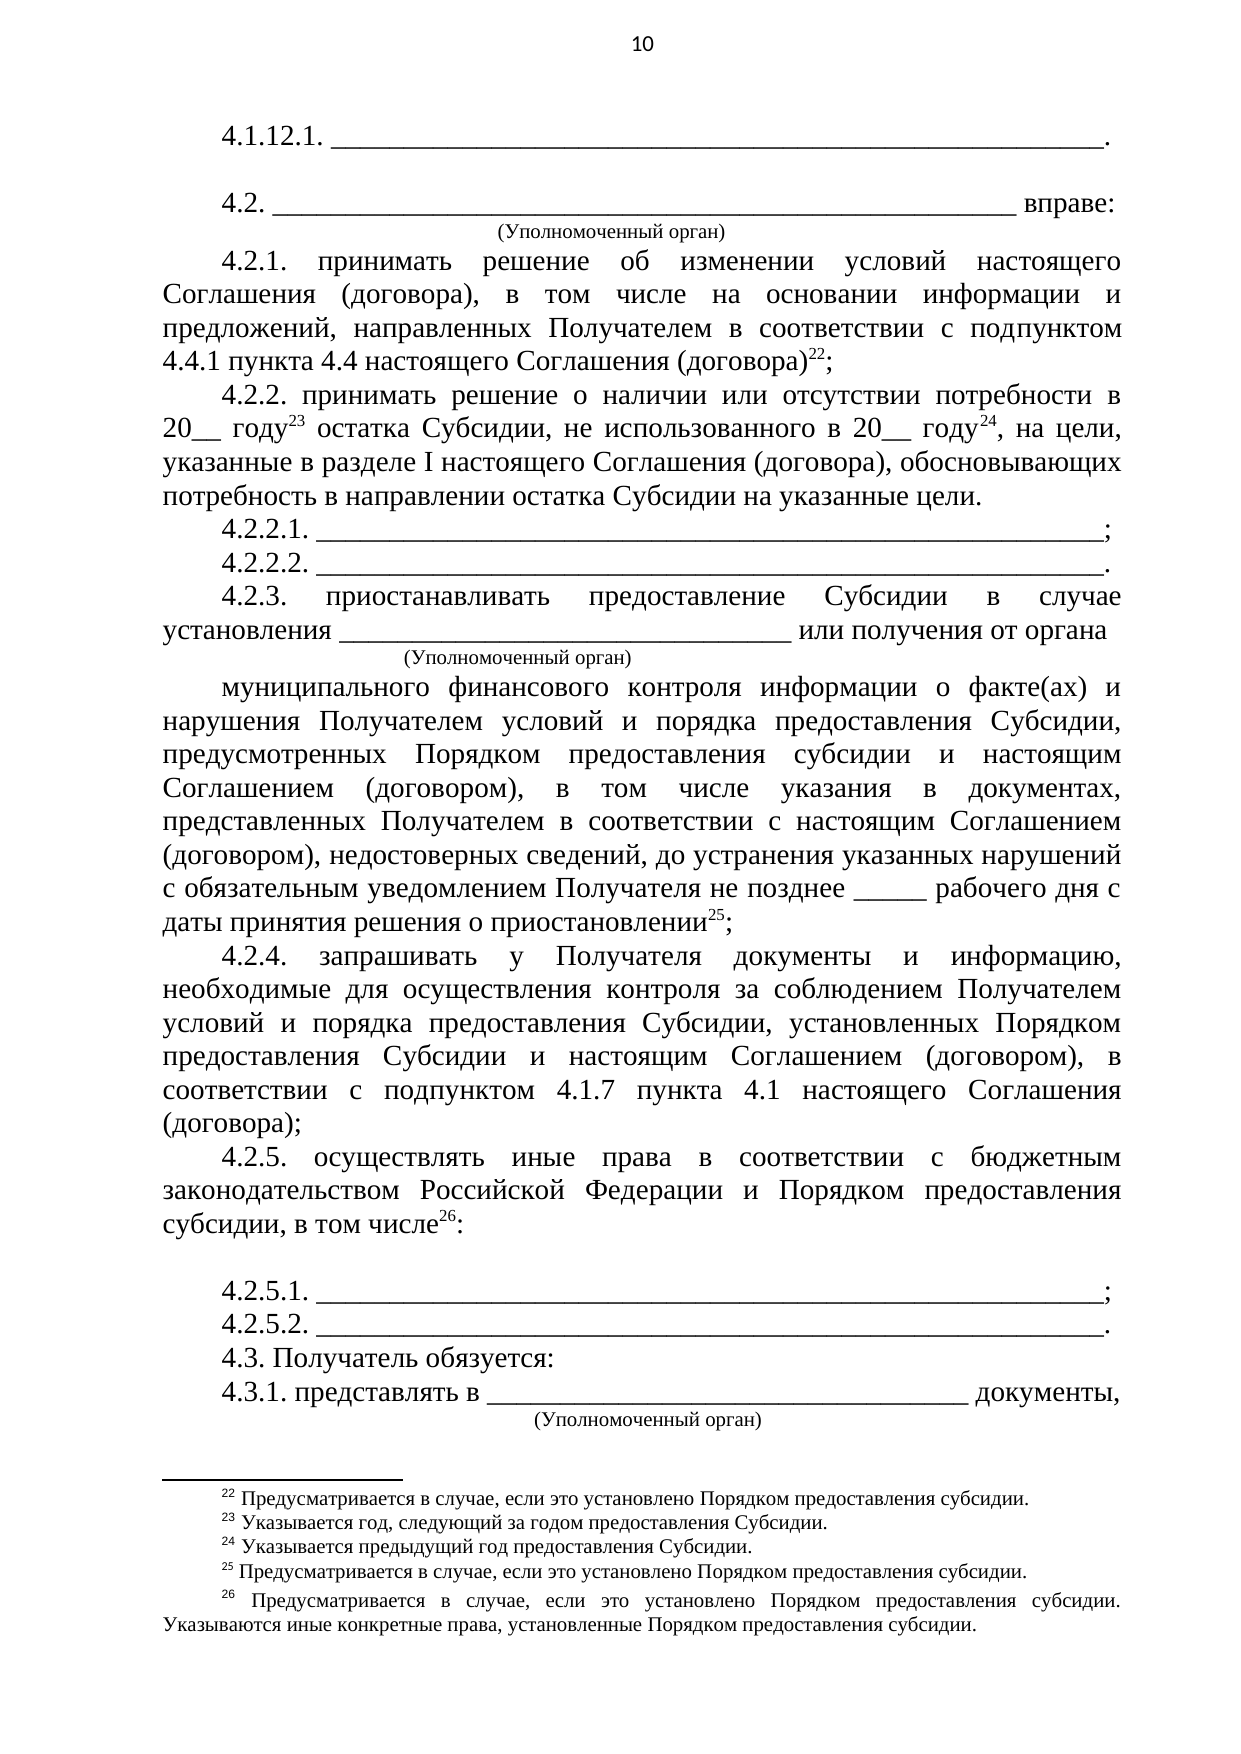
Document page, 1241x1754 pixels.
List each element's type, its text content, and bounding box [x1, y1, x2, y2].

text 4.2.5. осуществлять иные права в соответствии с бюджетным законодательством Российской Федерации и Порядком предоставления субсидии, в том числе: [162, 1139, 1122, 1239]
text (Уполномоченный орган) [162, 645, 1122, 669]
text 4.1.12.1. _____________________________________________________. [162, 118, 1122, 152]
text 4.3. Получатель обязуется: [162, 1340, 1122, 1374]
text 4.3.1. представлять в _________________________________ документы, [162, 1374, 1122, 1407]
text 4.2.2.2. ______________________________________________________. [162, 545, 1122, 578]
text 4.2.5.1. ______________________________________________________; [162, 1273, 1122, 1307]
text 4.2. ___________________________________________________ вправе: [162, 185, 1122, 219]
text 4.2.4. запрашивать у Получателя документы и информацию, необходимые для осуществления контроля за соблюдением Получателем условий и порядка предоставления Субсидии, установленных Порядком предоставления Субсидии и настоящим Соглашением (договором), в соответствии с подпунктом 4.1.7 пункта 4.1 настоящего Соглашения (договора); [162, 938, 1122, 1139]
text 4.2.3. приостанавливать предоставление Субсидии в случае установления _______________________________ или получения от органа [162, 578, 1122, 645]
text 4.2.5.2. ______________________________________________________. [162, 1307, 1122, 1340]
text 4.2.2.1. ______________________________________________________; [162, 511, 1122, 545]
text 4.2.1. принимать решение об изменении условий настоящего Соглашения (договора), в том числе на основании информации и предложений, направленных Получателем в соответствии с подпунктом 4.4.1 пункта 4.4 настоящего Соглашения (договора); [162, 243, 1122, 377]
text муниципального финансового контроля информации о факте(ах) и нарушения Получателем условий и порядка предоставления Субсидии, предусмотренных Порядком предоставления субсидии и настоящим Соглашением (договором), в том числе указания в документах, представленных Получателем в соответствии с настоящим Соглашением (договором), недостоверных сведений, до устранения указанных нарушений с обязательным уведомлением Получателя не позднее _____ рабочего дня с даты принятия решения о приостановлении; [162, 669, 1122, 938]
text (Уполномоченный орган) [162, 1407, 1122, 1431]
text 4.2.2. принимать решение о наличии или отсутствии потребности в 20__ году остатка Субсидии, не использованного в 20__ году, на цели, указанные в разделе I настоящего Соглашения (договора), обосновывающих потребность в направлении остатка Субсидии на указанные цели. [162, 377, 1122, 511]
text (Уполномоченный орган) [162, 219, 1122, 243]
